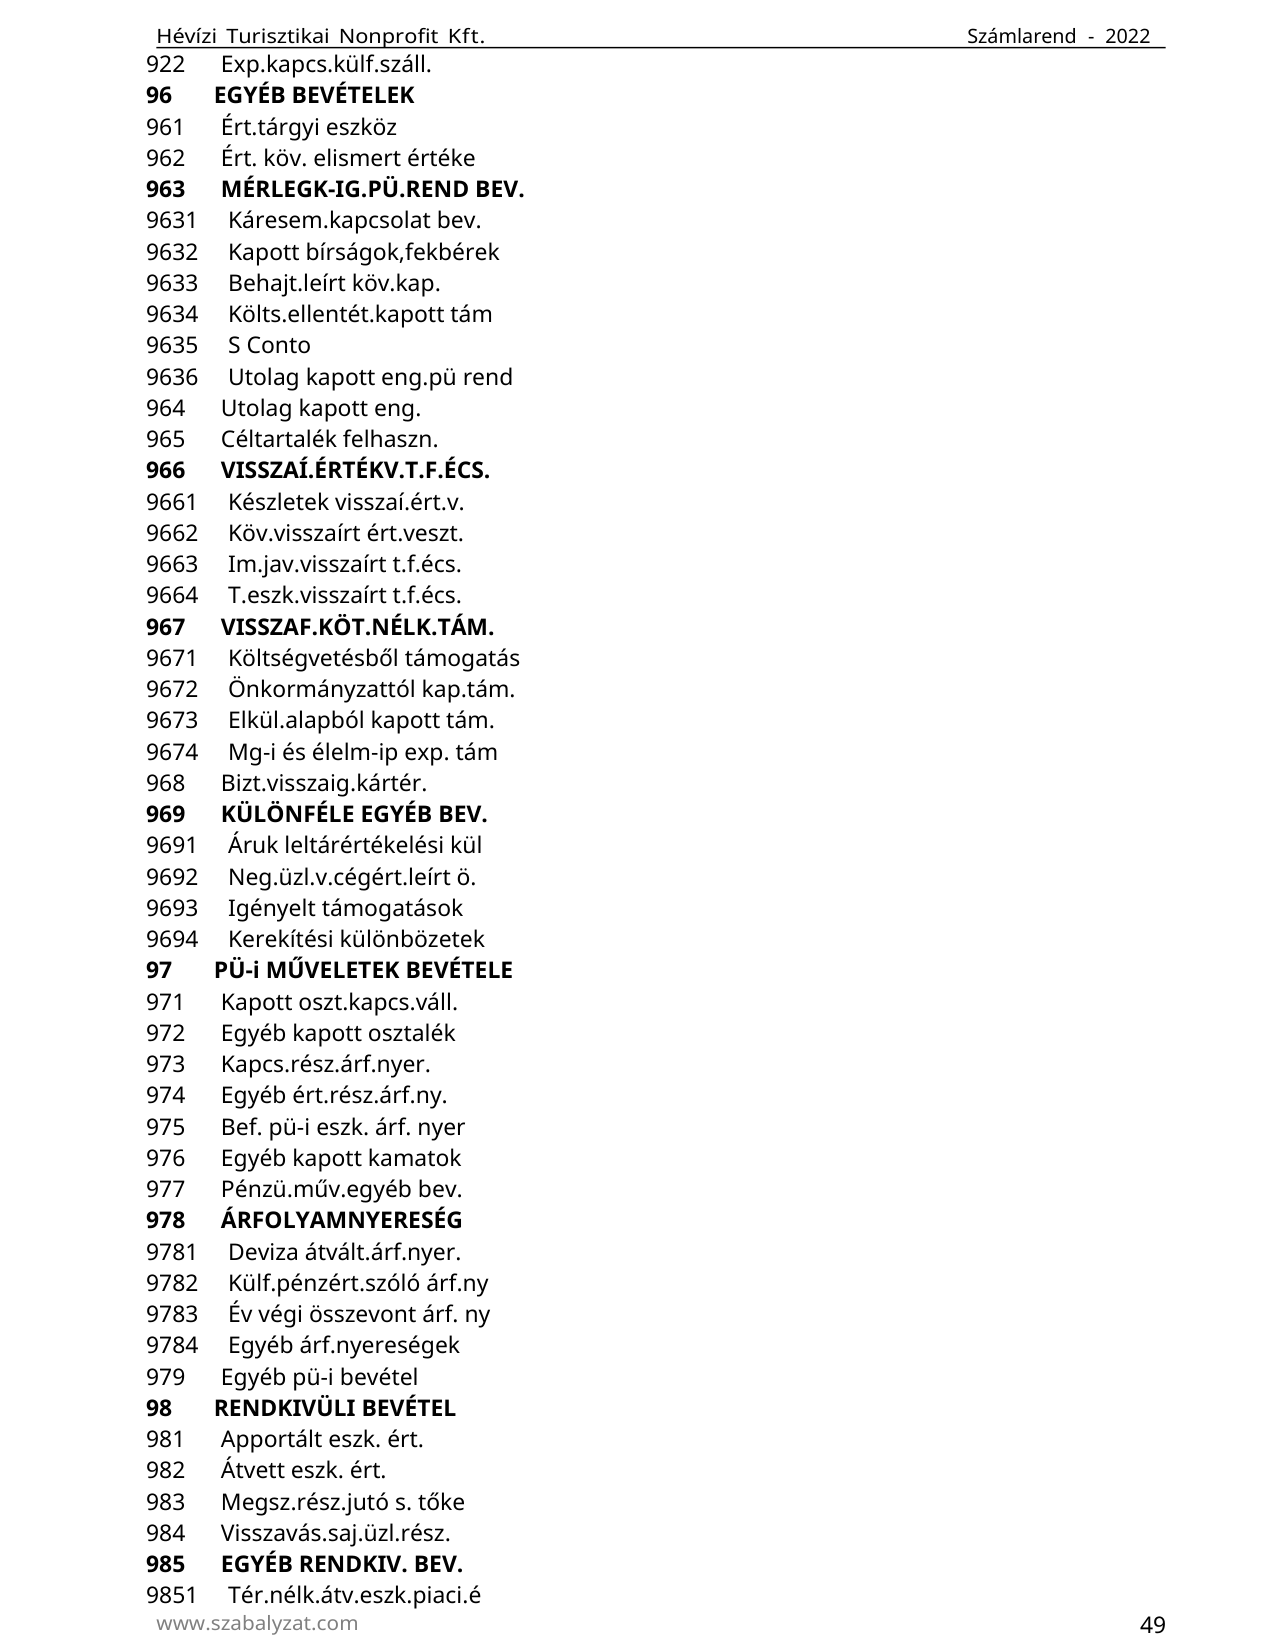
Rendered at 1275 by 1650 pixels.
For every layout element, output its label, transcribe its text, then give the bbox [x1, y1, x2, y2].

text 962 Ért. köv. elismert értéke [146, 142, 1185, 173]
text 96 EGYÉB BEVÉTELEK [146, 79, 1185, 110]
text 9635 S Conto [146, 329, 1185, 360]
text 9782 Külf.pénzért.szóló árf.ny [146, 1267, 1185, 1298]
text 985 EGYÉB RENDKIV. BEV. [146, 1548, 1185, 1579]
text 964 Utolag kapott eng. [146, 392, 1185, 423]
text 9673 Elkül.alapból kapott tám. [146, 704, 1185, 735]
text 973 Kapcs.rész.árf.nyer. [146, 1048, 1185, 1079]
text 974 Egyéb ért.rész.árf.ny. [146, 1079, 1185, 1110]
text 9784 Egyéb árf.nyereségek [146, 1329, 1185, 1360]
text 9634 Költs.ellentét.kapott tám [146, 298, 1185, 329]
text 966 VISSZAÍ.ÉRTÉKV.T.F.ÉCS. [146, 454, 1185, 485]
text 984 Visszavás.saj.üzl.rész. [146, 1517, 1185, 1548]
text 971 Kapott oszt.kapcs.váll. [146, 985, 1185, 1017]
text 969 KÜLÖNFÉLE EGYÉB BEV. [146, 798, 1185, 829]
text 9674 Mg-i és élelm-ip exp. tám [146, 735, 1185, 767]
text 981 Apportált eszk. ért. [146, 1423, 1185, 1454]
text 978 ÁRFOLYAMNYERESÉG [146, 1204, 1185, 1235]
text 9671 Költségvetésből támogatás [146, 642, 1185, 673]
text 983 Megsz.rész.jutó s. tőke [146, 1485, 1185, 1517]
text 965 Céltartalék felhaszn. [146, 423, 1185, 454]
text 9661 Készletek visszaí.ért.v. [146, 485, 1185, 517]
text 967 VISSZAF.KÖT.NÉLK.TÁM. [146, 610, 1185, 642]
text 9633 Behajt.leírt köv.kap. [146, 267, 1185, 298]
text 9694 Kerekítési különbözetek [146, 923, 1185, 954]
text 968 Bizt.visszaig.kártér. [146, 767, 1185, 798]
text 9672 Önkormányzattól kap.tám. [146, 673, 1185, 704]
text 98 RENDKIVÜLI BEVÉTEL [146, 1392, 1185, 1423]
text 979 Egyéb pü-i bevétel [146, 1360, 1185, 1392]
text 982 Átvett eszk. ért. [146, 1454, 1185, 1485]
text 97 PÜ-i MŰVELETEK BEVÉTELE [146, 954, 1185, 985]
text 9632 Kapott bírságok,fekbérek [146, 235, 1185, 267]
text 963 MÉRLEGK-IG.PÜ.REND BEV. [146, 173, 1185, 204]
text 9631 Káresem.kapcsolat bev. [146, 204, 1185, 235]
text 9636 Utolag kapott eng.pü rend [146, 360, 1185, 392]
text 972 Egyéb kapott osztalék [146, 1017, 1185, 1048]
text 9692 Neg.üzl.v.cégért.leírt ö. [146, 860, 1185, 892]
text 9781 Deviza átvált.árf.nyer. [146, 1235, 1185, 1267]
text 922 Exp.kapcs.külf.száll. [146, 48, 1185, 79]
text 975 Bef. pü-i eszk. árf. nyer [146, 1110, 1185, 1142]
text 9663 Im.jav.visszaírt t.f.écs. [146, 548, 1185, 579]
text 9851 Tér.nélk.átv.eszk.piaci.é [146, 1579, 1185, 1610]
text 961 Ért.tárgyi eszköz [146, 110, 1185, 142]
text 9691 Áruk leltárértékelési kül [146, 829, 1185, 860]
text 9664 T.eszk.visszaírt t.f.écs. [146, 579, 1185, 610]
text 9662 Köv.visszaírt ért.veszt. [146, 517, 1185, 548]
text 9783 Év végi összevont árf. ny [146, 1298, 1185, 1329]
text 976 Egyéb kapott kamatok [146, 1142, 1185, 1173]
text 9693 Igényelt támogatások [146, 892, 1185, 923]
text 977 Pénzü.műv.egyéb bev. [146, 1173, 1185, 1204]
